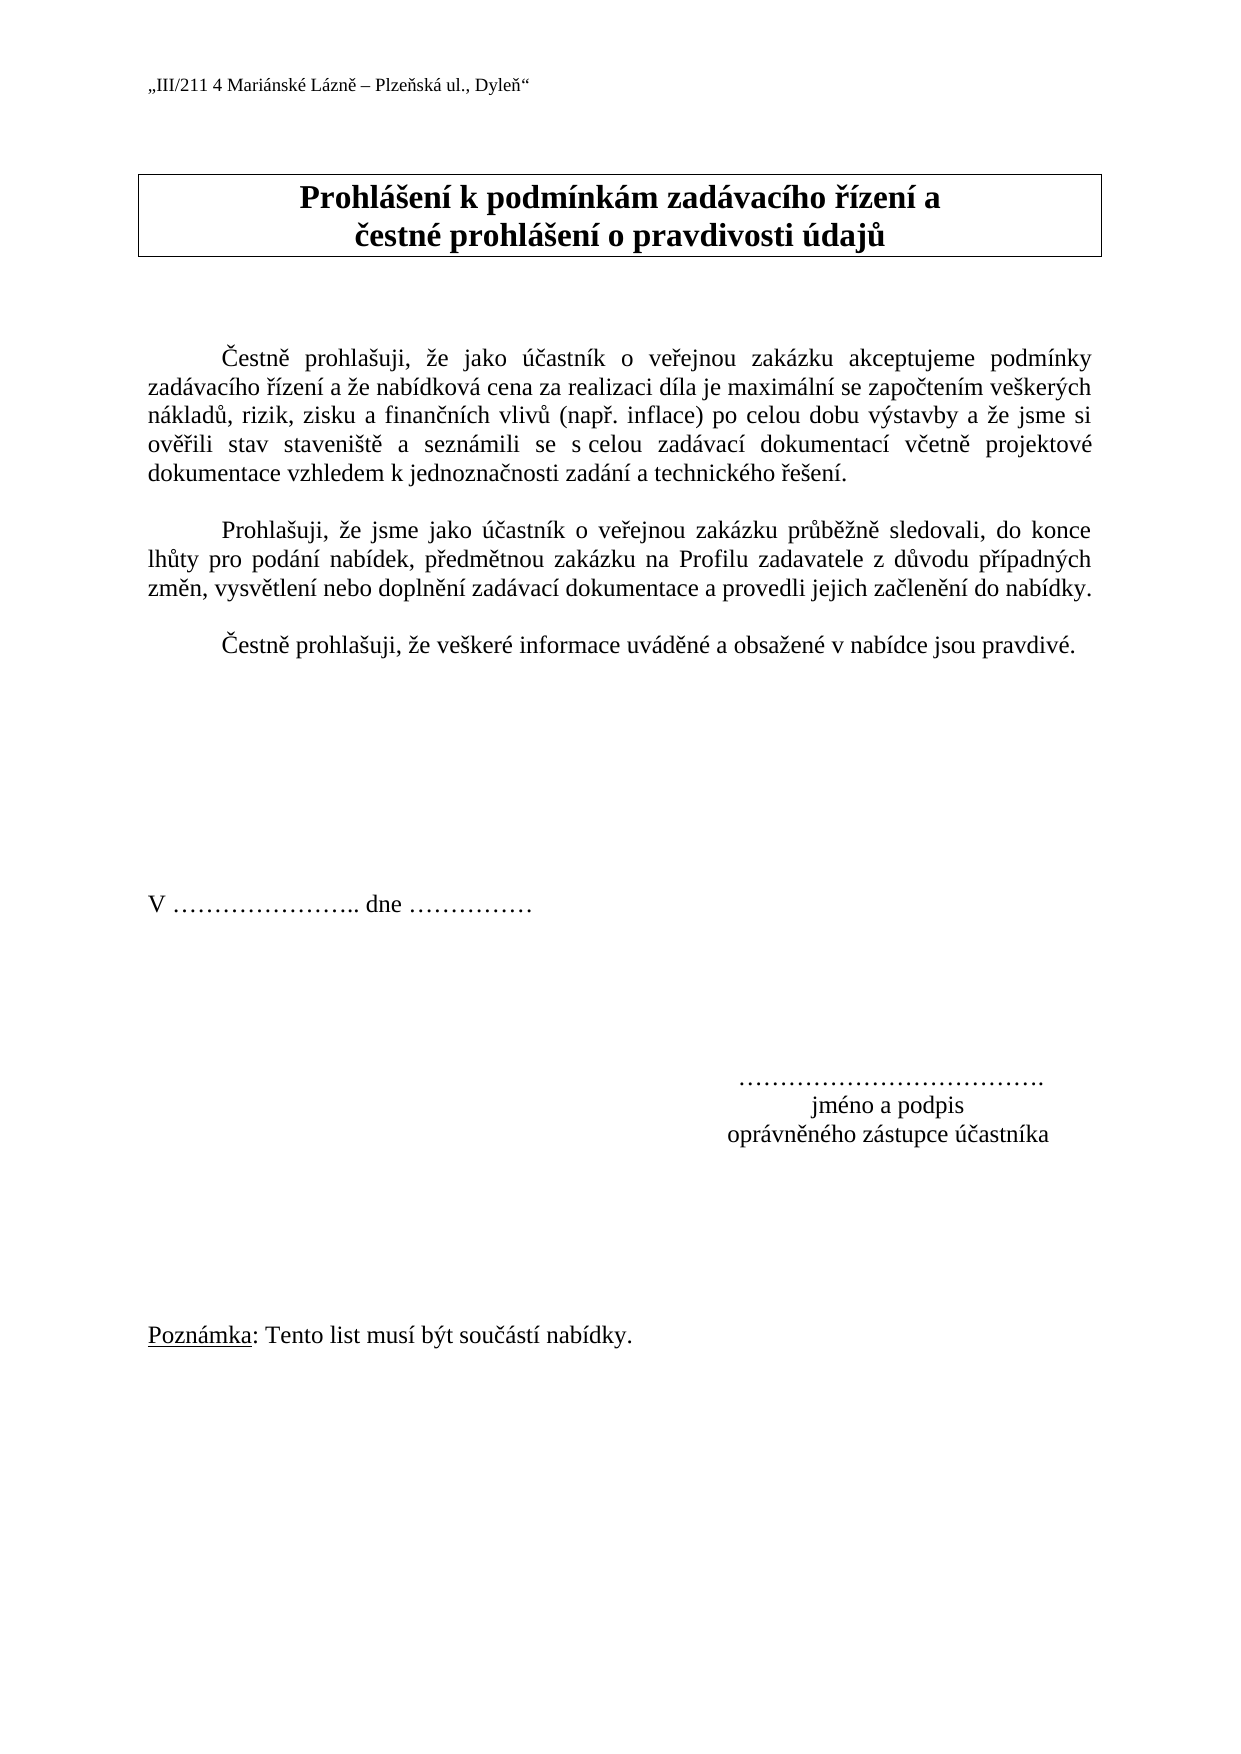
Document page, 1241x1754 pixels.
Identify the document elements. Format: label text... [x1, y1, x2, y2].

text Čestně prohlašuji, že veškeré informace uváděné a obsažené v nabídce jsou pravdivé. [148, 631, 1093, 659]
text Prohlašuji, že jsme jako účastník o veřejnou zakázku průběžně sledovali, do konce lhůty pro podání nabídek, předmětnou zakázku na Profilu zadavatele z důvodu případných změn, vysvětlení nebo doplnění zadávací dokumentace a provedli jejich začlenění do nabídky. [148, 516, 1093, 602]
text Poznámka: Tento list musí být součástí nabídky. [148, 1321, 1093, 1349]
text Čestně prohlašuji, že jako účastník o veřejnou zakázku akceptujeme podmínky zadávacího řízení a že nabídková cena za realizaci díla je maximální se započtením veškerých nákladů, rizik, zisku a finančních vlivů (např. inflace) po celou dobu výstavby a že jsme si ověřili stav staveniště a seznámili se s celou zadávací dokumentací včetně projektové dokumentace vzhledem k jednoznačnosti zadání a technického řešení. [148, 343, 1093, 487]
text ………………………………. [148, 1062, 1093, 1091]
text Prohlášení k podmínkám zadávacího řízení a [139, 175, 1101, 212]
text jméno a podpis [148, 1091, 1093, 1119]
text V ………………….. dne …………… [148, 889, 1093, 918]
text čestné prohlášení o pravdivosti údajů [139, 212, 1101, 256]
text oprávněného zástupce účastníka [591, 1119, 1093, 1148]
